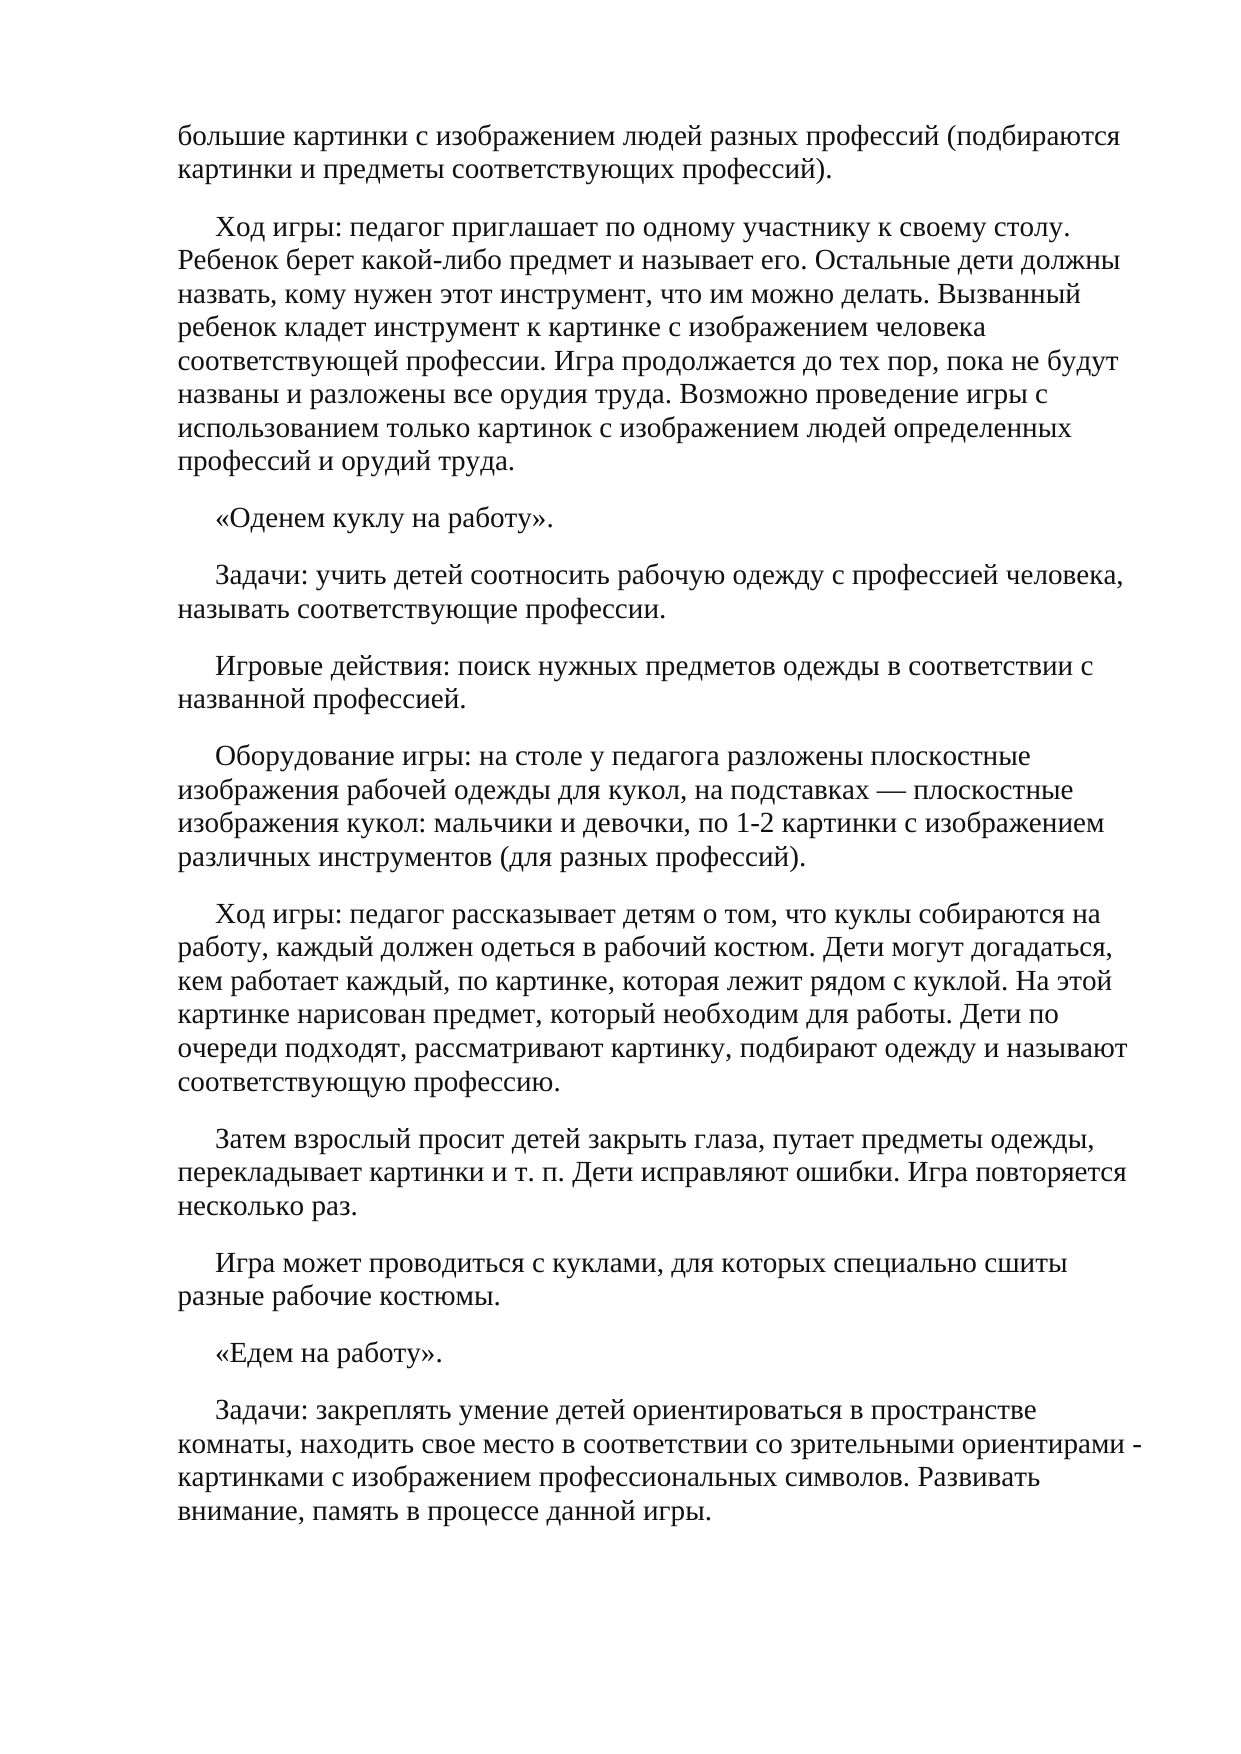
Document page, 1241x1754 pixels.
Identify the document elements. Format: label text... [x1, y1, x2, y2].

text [177, 118, 1152, 185]
text Оборудование игры: на столе у педагога разложены плоскостные изображения рабочей одежды для кукол, на подставках — плоскостные изображения кукол: мальчики и девочки, по 1-2 картинки с изображением различных инструментов (для разных профессий). [177, 738, 1152, 873]
text Ход игры: педагог рассказывает детям о том, что куклы собираются на работу, каждый должен одеться в рабочий костюм. Дети могут догадаться, кем работает каждый, по картинке, которая лежит рядом с куклой. На этой картинке нарисован предмет, который необходим для работы. Дети по очереди подходят, рассматривают картинку, подбирают одежду и называют соответствующую профессию. [177, 896, 1152, 1097]
text Задачи: закреплять умение детей ориентироваться в пространстве комнаты, находить свое место в соответствии со зрительными ориентирами - картинками с изображением профессиональных символов. Развивать внимание, память в процессе данной игры. [177, 1392, 1152, 1526]
text Задачи: учить детей соотносить рабочую одежду с профессией человека, называть соответствующие профессии. [177, 557, 1152, 624]
text «Оденем куклу на работу». [177, 500, 1152, 534]
text Ход игры: педагог приглашает по одному участнику к своему столу. Ребенок берет какой-либо предмет и называет его. Остальные дети должны назвать, кому нужен этот инструмент, что им можно делать. Вызванный ребенок кладет инструмент к картинке с изображением человека соответствующей профессии. Игра продолжается до тех пор, пока не будут названы и разложены все орудия труда. Возможно проведение игры с использованием только картинок с изображением людей определенных профессий и орудий труда. [177, 209, 1152, 477]
text Игровые действия: поиск нужных предметов одежды в соответствии с названной профессией. [177, 648, 1152, 715]
text Затем взрослый просит детей закрыть глаза, путает предметы одежды, перекладывает картинки и т. п. Дети исправляют ошибки. Игра повторяется несколько раз. [177, 1121, 1152, 1221]
text «Едем на работу». [177, 1335, 1152, 1369]
text Игра может проводиться с куклами, для которых специально сшиты разные рабочие костюмы. [177, 1245, 1152, 1312]
